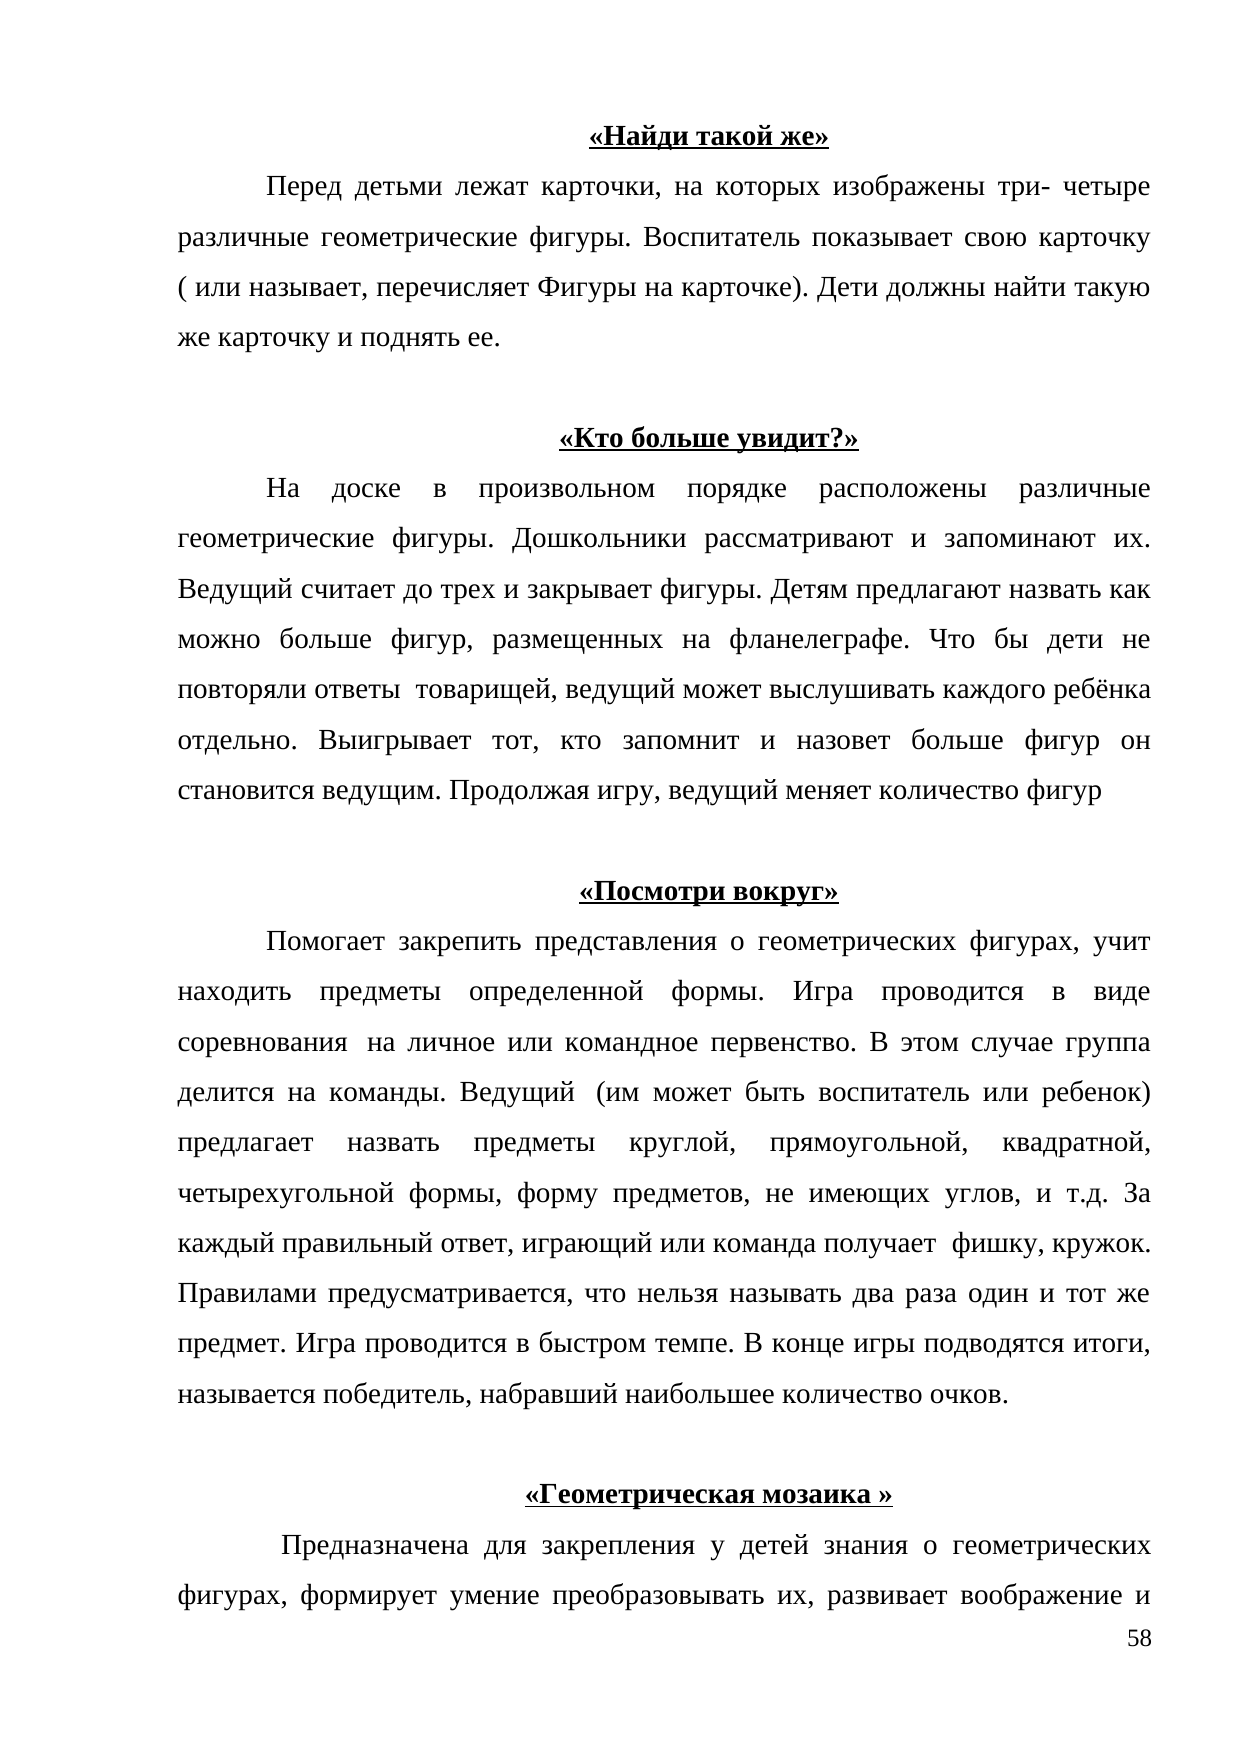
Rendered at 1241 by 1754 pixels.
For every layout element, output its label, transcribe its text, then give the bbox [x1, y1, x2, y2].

text Перед детьми лежат карточки, на которых изображены три- четыре различные геометрические фигуры. Воспитатель показывает свою карточку ( или называет, перечисляет Фигуры на карточке). Дети должны найти такую же карточку и поднять ее. [177, 168, 1152, 353]
text «Найди такой же» [177, 118, 1152, 152]
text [177, 1527, 1152, 1611]
text «Посмотри вокруг» [177, 873, 1152, 906]
text Помогает закрепить представления о геометрических фигурах, учит находить предметы определенной формы. Игра проводится в виде соревнования на личное или командное первенство. В этом случае группа делится на команды. Ведущий (им может быть воспитатель или ребенок) предлагает назвать предметы круглой, прямоугольной, квадратной, четырехугольной формы, форму предметов, не имеющих углов, и т.д. За каждый правильный ответ, играющий или команда получает фишку, кружок. Правилами предусматривается, что нельзя называть два раза один и тот же предмет. Игра проводится в быстром темпе. В конце игры подводятся итоги, называется победитель, набравший наибольшее количество очков. [177, 923, 1152, 1409]
text «Кто больше увидит?» [177, 420, 1152, 453]
text «Геометрическая мозаика » [177, 1477, 1152, 1510]
text На доске в произвольном порядке расположены различные геометрические фигуры. Дошкольники рассматривают и запоминают их. Ведущий считает до трех и закрывает фигуры. Детям предлагают назвать как можно больше фигур, размещенных на фланелеграфе. Что бы дети не повторяли ответы товарищей, ведущий может выслушивать каждого ребёнка отдельно. Выигрывает тот, кто запомнит и назовет больше фигур он становится ведущим. Продолжая игру, ведущий меняет количество фигур [177, 470, 1152, 806]
